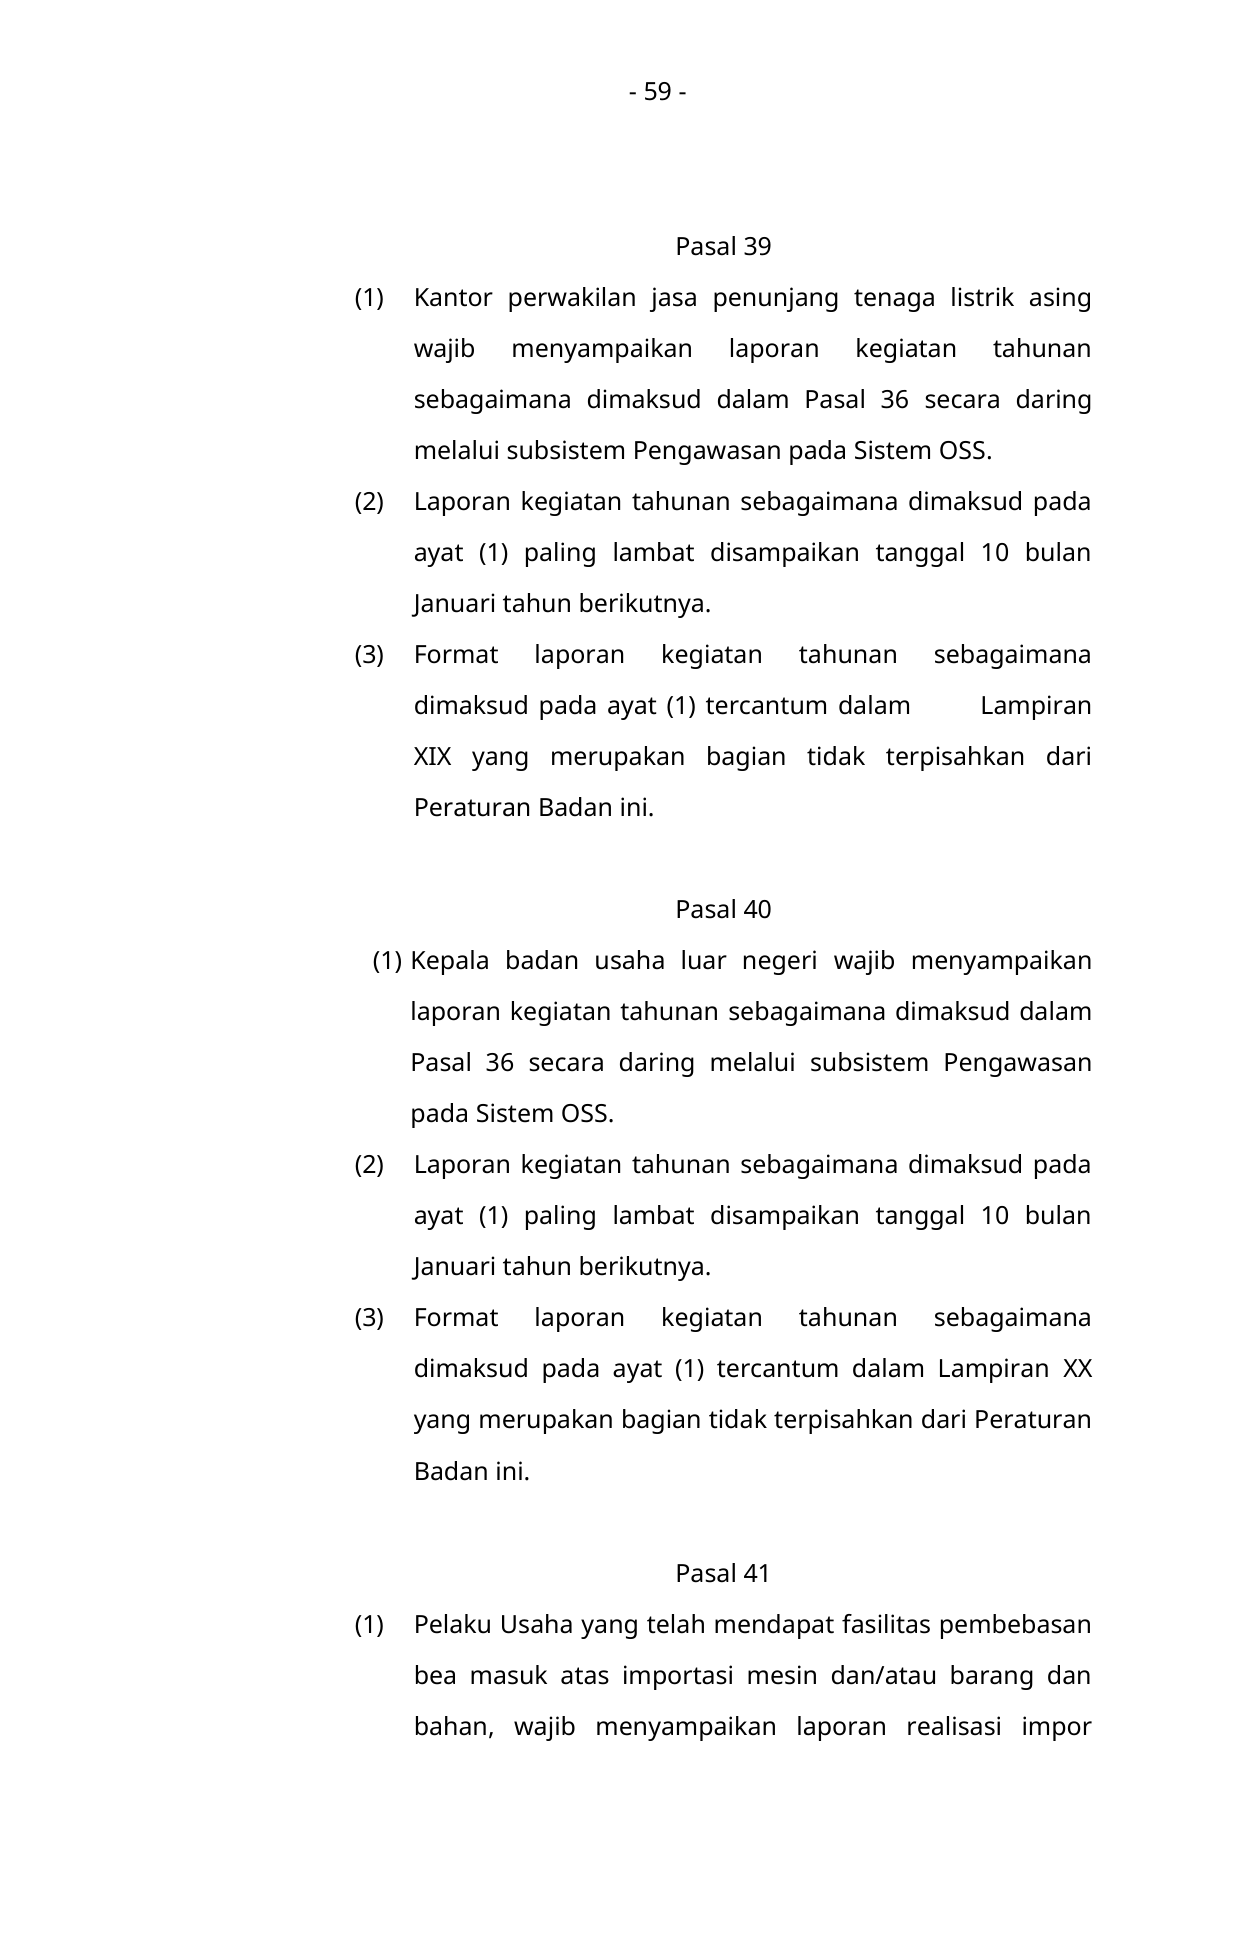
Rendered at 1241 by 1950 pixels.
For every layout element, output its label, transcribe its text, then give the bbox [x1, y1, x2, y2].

subtitle Pasal 40 [354, 892, 1092, 926]
list Format laporan kegiatan tahunan sebagaimana dimaksud pada ayat (1) tercantum dalam Lampiran XX yang merupakan bagian tidak terpisahkan dari Peraturan Badan ini. [354, 1300, 1092, 1487]
list Laporan kegiatan tahunan sebagaimana dimaksud pada ayat (1) paling lambat disampaikan tanggal 10 bulan Januari tahun berikutnya. [354, 483, 1092, 619]
list Laporan kegiatan tahunan sebagaimana dimaksud pada ayat (1) paling lambat disampaikan tanggal 10 bulan Januari tahun berikutnya. [354, 1147, 1092, 1283]
subtitle Pasal 41 [354, 1555, 1092, 1589]
list Kantor perwakilan jasa penunjang tenaga listrik asing wajib menyampaikan laporan kegiatan tahunan sebagaimana dimaksud dalam Pasal 36 secara daring melalui subsistem Pengawasan pada Sistem OSS. [354, 279, 1092, 466]
list Format laporan kegiatan tahunan sebagaimana dimaksud pada ayat (1) tercantum dalam Lampiran XIX yang merupakan bagian tidak terpisahkan dari Peraturan Badan ini. [354, 637, 1092, 824]
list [354, 1606, 1092, 1742]
subtitle Pasal 39 [354, 228, 1092, 262]
list Kepala badan usaha luar negeri wajib menyampaikan laporan kegiatan tahunan sebagaimana dimaksud dalam Pasal 36 secara daring melalui subsistem Pengawasan pada Sistem OSS. [373, 943, 1092, 1130]
